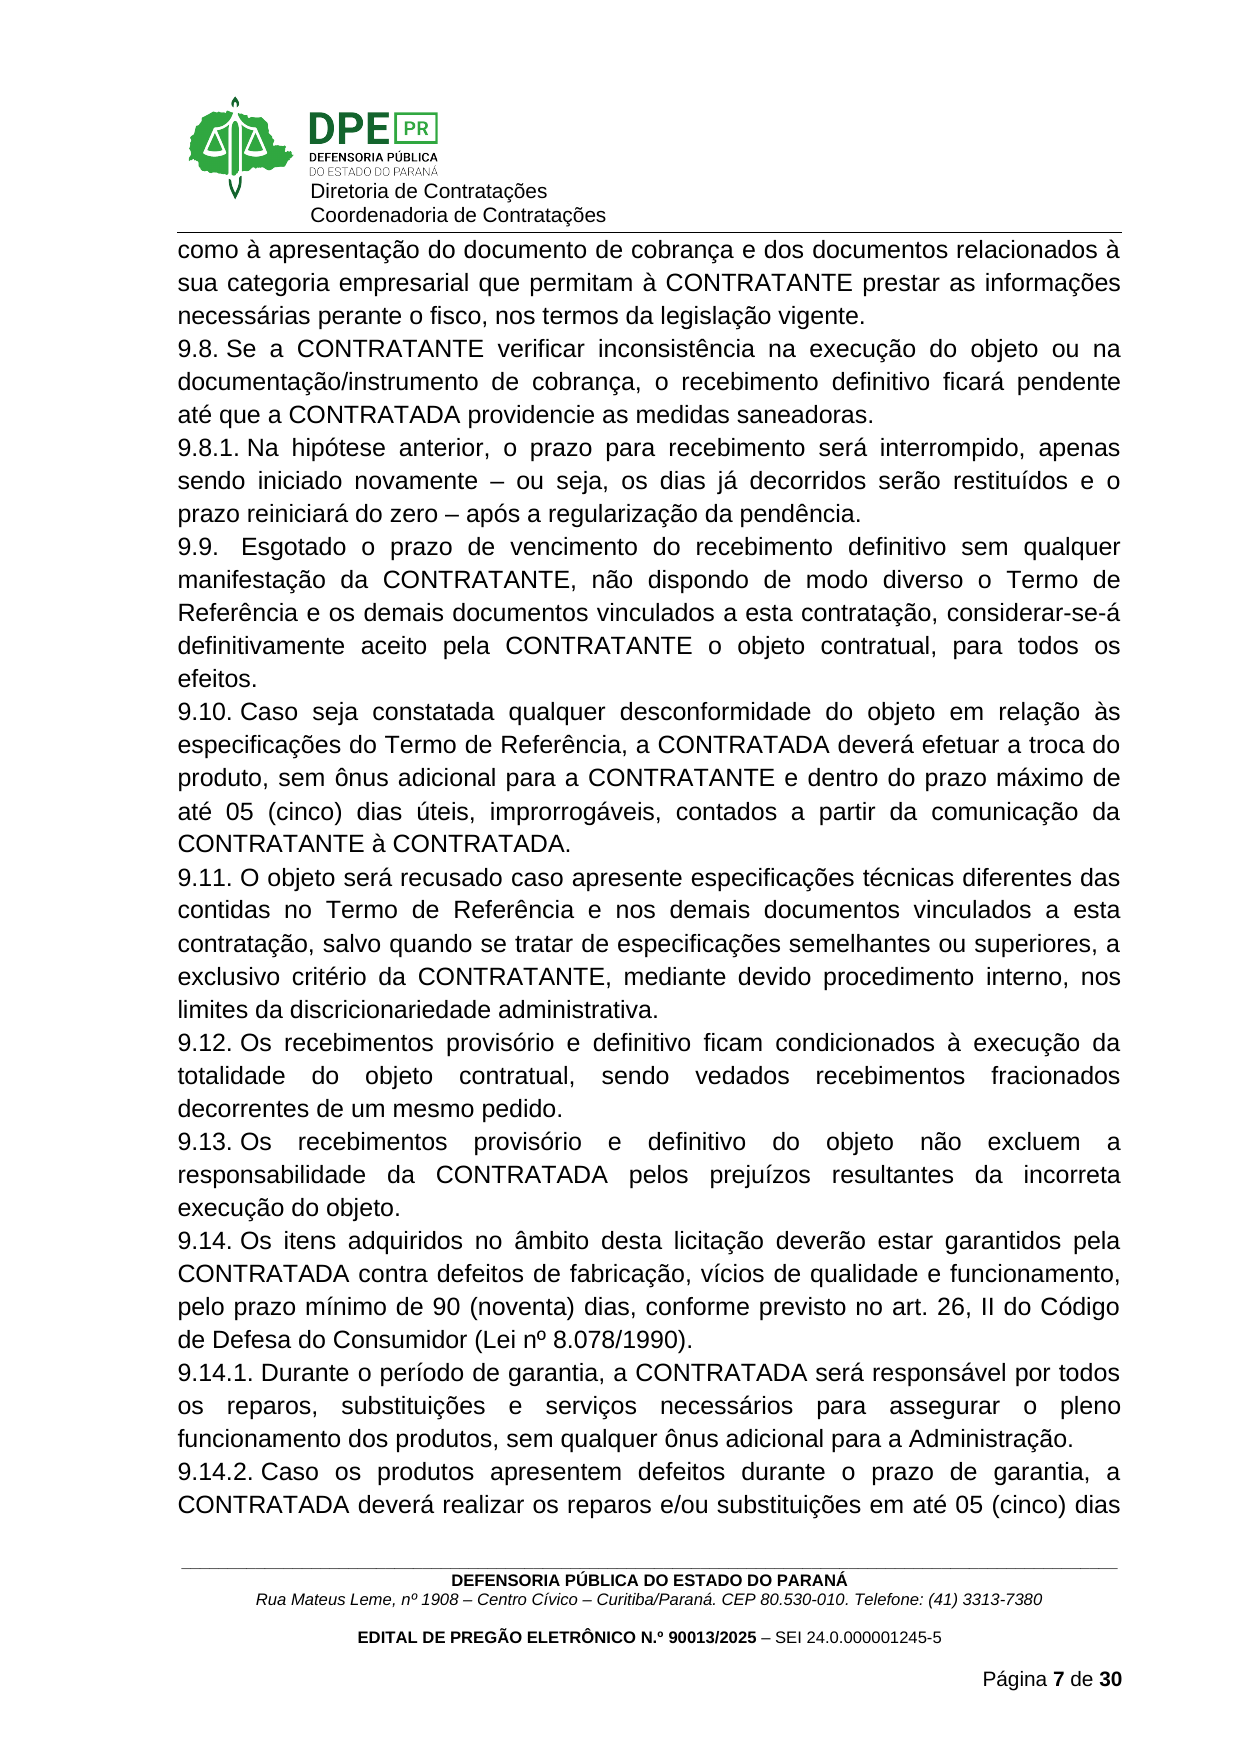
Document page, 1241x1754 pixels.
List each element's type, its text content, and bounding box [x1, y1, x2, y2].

subtitle Os itens adquiridos no âmbito desta licitação deverão estar garantidos pela CONTRATADA contra defeitos de fabricação, vícios de qualidade e funcionamento, pelo prazo mínimo de 90 (noventa) dias, conforme previsto no art. 26, II do Código de Defesa do Consumidor (Lei nº 8.078/1990). [177, 1226, 1122, 1353]
subtitle Os recebimentos provisório e definitivo ficam condicionados à execução da totalidade do objeto contratual, sendo vedados recebimentos fracionados decorrentes de um mesmo pedido. [177, 1028, 1122, 1122]
subtitle Caso seja constatada qualquer desconformidade do objeto em relação às especificações do Termo de Referência, a CONTRATADA deverá efetuar a troca do produto, sem ônus adicional para a CONTRATANTE e dentro do prazo máximo de até 05 (cinco) dias úteis, improrrogáveis, contados a partir da comunicação da CONTRATANTE à CONTRATADA. [177, 697, 1122, 858]
subtitle O objeto será recusado caso apresente especificações técnicas diferentes das contidas no Termo de Referência e nos demais documentos vinculados a esta contratação, salvo quando se tratar de especificações semelhantes ou superiores, a exclusivo critério da CONTRATANTE, mediante devido procedimento interno, nos limites da discricionariedade administrativa. [177, 862, 1122, 1023]
subtitle Os recebimentos provisório e definitivo do objeto não excluem a responsabilidade da CONTRATADA pelos prejuízos resultantes da incorreta execução do objeto. [177, 1127, 1122, 1221]
subtitle Na hipótese anterior, o prazo para recebimento será interrompido, apenas sendo iniciado novamente – ou seja, os dias já decorridos serão restituídos e o prazo reiniciará do zero – após a regularização da pendência. [177, 433, 1122, 528]
picture [188, 96, 438, 200]
subtitle Durante o período de garantia, a CONTRATADA será responsável por todos os reparos, substituições e serviços necessários para assegurar o pleno funcionamento dos produtos, sem qualquer ônus adicional para a Administração. [177, 1358, 1122, 1453]
subtitle Esgotado o prazo de vencimento do recebimento definitivo sem qualquer manifestação da CONTRATANTE, não dispondo de modo diverso o Termo de Referência e os demais documentos vinculados a esta contratação, considerar-se-á definitivamente aceito pela CONTRATANTE o objeto contratual, para todos os efeitos. [177, 532, 1122, 693]
subtitle Se a CONTRATANTE verificar inconsistência na execução do objeto ou na documentação/instrumento de cobrança, o recebimento definitivo ficará pendente até que a CONTRATADA providencie as medidas saneadoras. [177, 334, 1122, 429]
